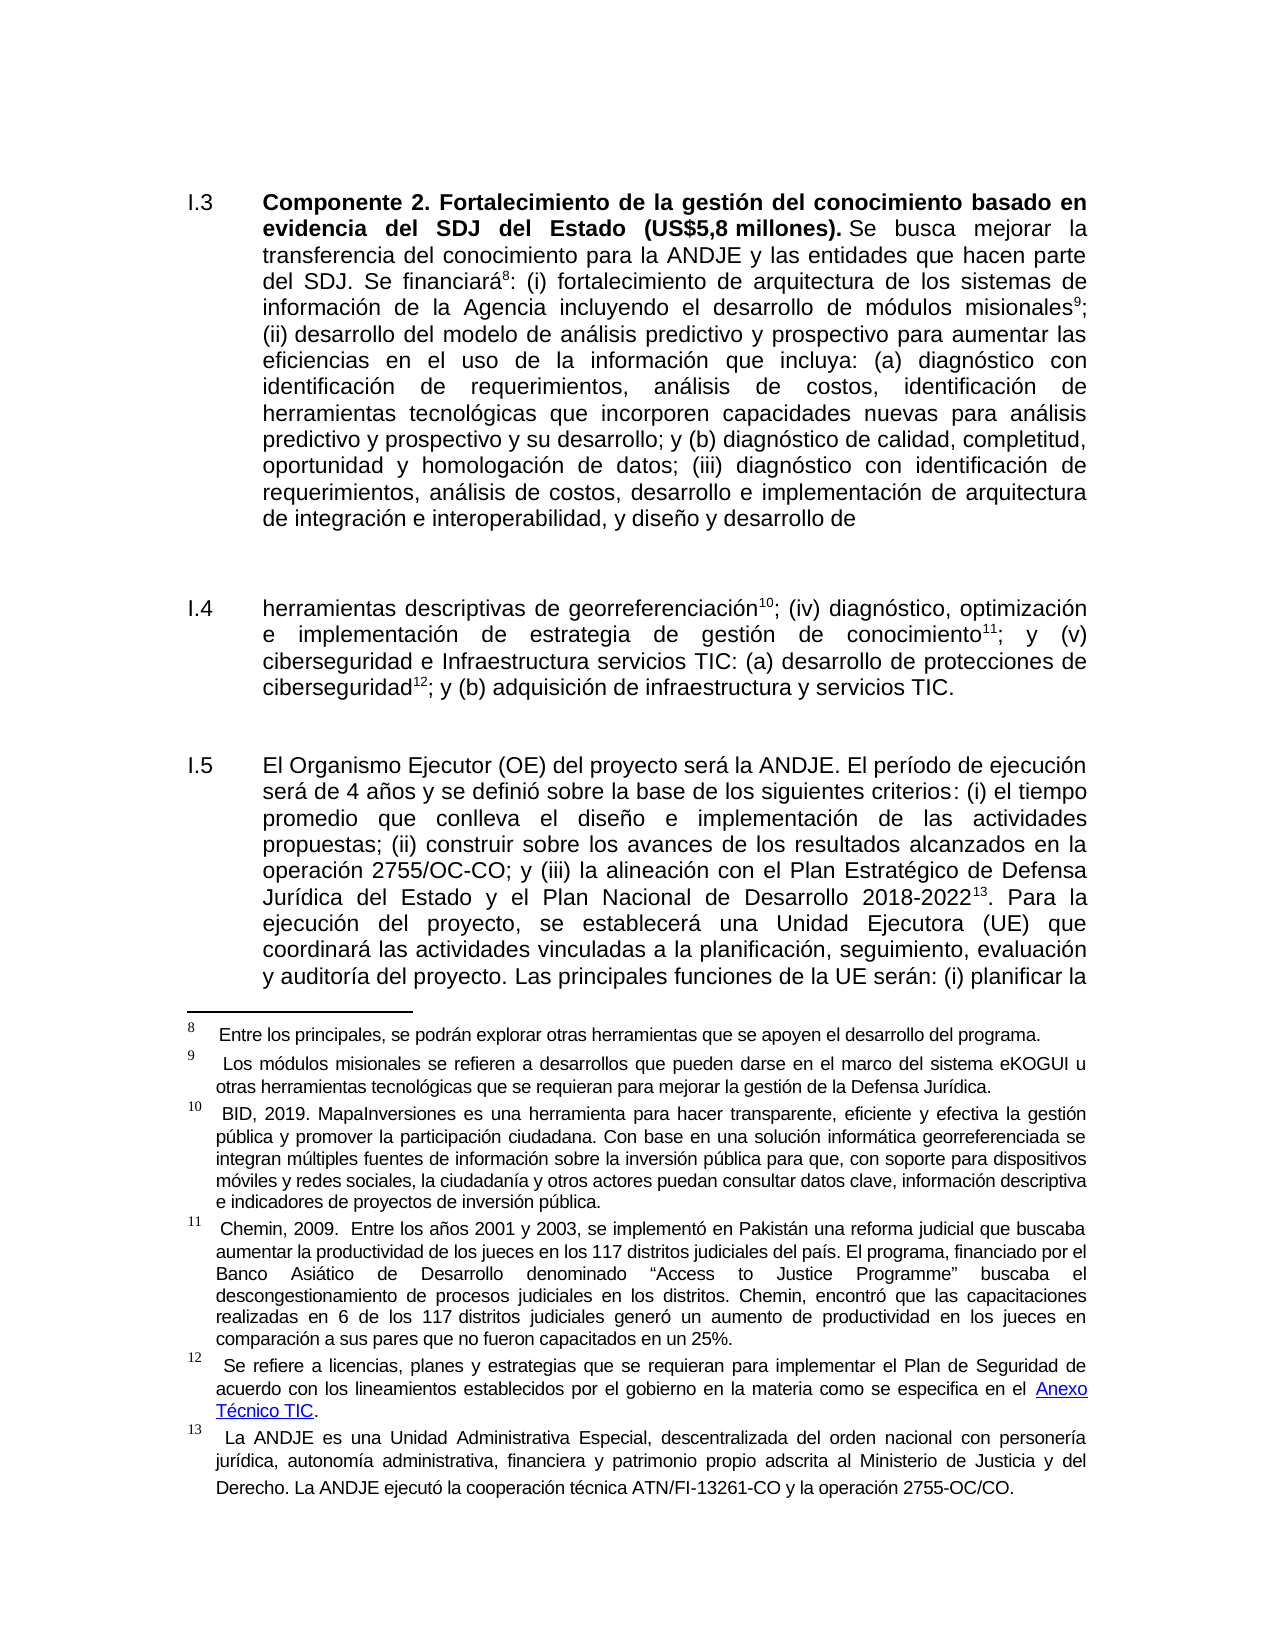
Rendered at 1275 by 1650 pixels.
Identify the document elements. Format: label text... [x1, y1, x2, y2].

list Componente 2. Fortalecimiento de la gestión del conocimiento basado en evidencia del SDJ del Estado (US$5,8 millones). Se busca mejorar la transferencia del conocimiento para la ANDJE y las entidades que hacen parte del SDJ. Se financiará: (i) fortalecimiento de arquitectura de los sistemas de información de la Agencia incluyendo el desarrollo de módulos misionales; (ii) desarrollo del modelo de análisis predictivo y prospectivo para aumentar las eficiencias en el uso de la información que incluya: (a) diagnóstico con identificación de requerimientos, análisis de costos, identificación de herramientas tecnológicas que incorporen capacidades nuevas para análisis predictivo y prospectivo y su desarrollo; y (b) diagnóstico de calidad, completitud, oportunidad y homologación de datos; (iii) diagnóstico con identificación de requerimientos, análisis de costos, desarrollo e implementación de arquitectura de integración e interoperabilidad, y diseño y desarrollo de [187, 189, 1087, 531]
list El Organismo Ejecutor (OE) del proyecto será la ANDJE. El período de ejecución será de 4 años y se definió sobre la base de los siguientes criterios: (i) el tiempo promedio que conlleva el diseño e implementación de las actividades propuestas; (ii) construir sobre los avances de los resultados alcanzados en la operación 2755/OC-CO; y (iii) la alineación con el Plan Estratégico de Defensa Jurídica del Estado y el Plan Nacional de Desarrollo 2018-2022. Para la ejecución del proyecto, se establecerá una Unidad Ejecutora (UE) que coordinará las actividades vinculadas a la planificación, seguimiento, evaluación y auditoría del proyecto. Las principales funciones de la UE serán: (i) planificar la ejecución de las actividades; (ii) preparar, implementar y actualizar las herramientas operativas del proyecto: Plan de Ejecución Plurianual (PEP), Plan Operativo Anual (POA), Plan de Adquisiciones (PA), Plan de Monitoreo y Evaluación (PME); (iii) supervisar la ejecución y presentar los informes de avance; (iv) coordinar y realizar los procesos de preparación de términos de referencia, licitación y adquisición de bienes, y de selección y contratación de servicios; (v) presentar las justificaciones y solicitudes de desembolso al Banco; (vi) preparar los estados financieros; y (vii) presentar la evaluación del proyecto. [187, 752, 1087, 989]
list herramientas descriptivas de georreferenciación; (iv) diagnóstico, optimización e implementación de estrategia de gestión de conocimiento; y (v) ciberseguridad e Infraestructura servicios TIC: (a) desarrollo de protecciones de ciberseguridad; y (b) adquisición de infraestructura y servicios TIC. [187, 595, 1087, 700]
